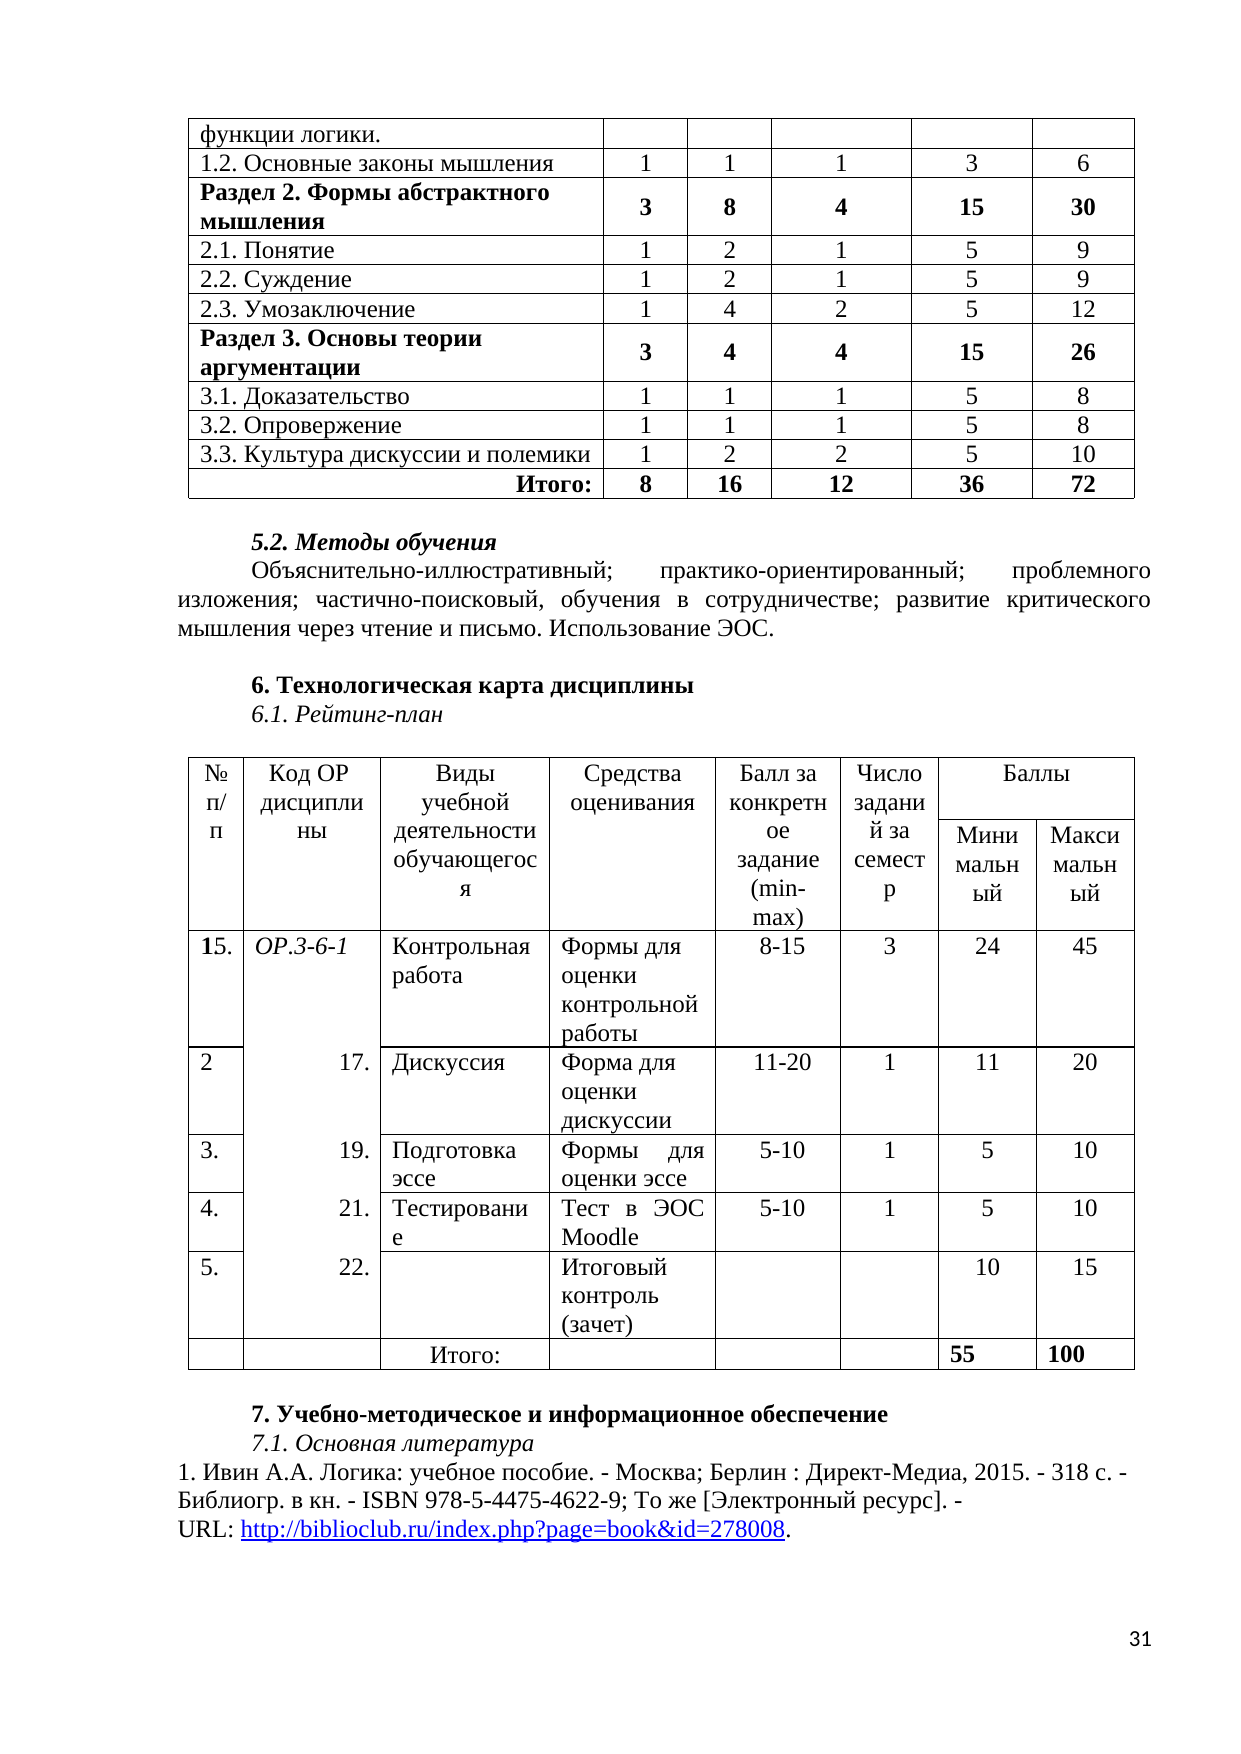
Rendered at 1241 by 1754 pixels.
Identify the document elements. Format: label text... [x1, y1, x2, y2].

table_cell Подготовка эссе [381, 1135, 549, 1192]
table_cell 3 [841, 931, 938, 1046]
table_cell 2.1. Понятие [189, 236, 603, 264]
text 6. Технологическая карта дисциплины [177, 671, 1152, 699]
table_cell 8-15 [716, 931, 840, 1046]
table_cell 1 [688, 411, 771, 439]
text 7.1. Основная литература [177, 1428, 1152, 1457]
table_cell [716, 1252, 840, 1338]
table_cell 1 [604, 411, 687, 439]
table_cell Раздел 2. Формы абстрактного мышления [189, 178, 603, 235]
table_cell [841, 1339, 938, 1369]
table_cell 5 [939, 1135, 1036, 1192]
table_cell 16 [688, 469, 771, 498]
table_cell Итого: [381, 1339, 549, 1369]
table_cell 6 [1033, 119, 1134, 147]
table_cell 8 [688, 178, 771, 235]
table_cell 3.2. Опровержение [189, 411, 603, 439]
table_cell 1 [841, 1135, 938, 1192]
table_cell Тест в ЭОС Moodle [550, 1193, 715, 1251]
table_cell 8 [1033, 411, 1134, 439]
table_cell 10 [939, 1252, 1036, 1338]
table_cell 1 [604, 149, 687, 177]
table_cell 15 [912, 324, 1032, 381]
table_cell Максимальный [1037, 820, 1134, 930]
table_cell 1 [772, 411, 911, 439]
table_cell 15 [912, 178, 1032, 235]
table_cell Форма для оценки дискуссии [550, 1048, 715, 1134]
table_cell 5 [912, 411, 1032, 439]
table_cell Тестирование [381, 1193, 549, 1251]
table_cell 5-10 [716, 1193, 840, 1251]
table_cell 1 [604, 382, 687, 410]
table_cell Контрольная работа [381, 931, 549, 1046]
table_cell 30 [1033, 178, 1134, 235]
text 6.1. Рейтинг-план [177, 699, 1152, 728]
table_cell 2 [772, 294, 911, 322]
table_cell 3.1. Доказательство [189, 382, 603, 410]
table_cell 1 [841, 1193, 938, 1251]
text Объяснительно-иллюстративный; практико-ориентированный; проблемного изложения; частично-поисковый, обучения в сотрудничестве; развитие критического мышления через чтение и письмо. Использование ЭОС. [177, 556, 1152, 642]
table_cell 5 [912, 265, 1032, 293]
table_cell 2.2. Суждение [189, 265, 603, 293]
table_cell 12 [772, 469, 911, 498]
table_cell 36 [912, 469, 1032, 498]
table_cell 11 [939, 1048, 1036, 1134]
table_cell 1. [189, 931, 243, 1046]
table_cell 1 [604, 236, 687, 264]
table_cell [189, 1339, 243, 1369]
table_cell [244, 1339, 380, 1369]
table_cell 8 [604, 469, 687, 498]
table_cell 1 [604, 119, 687, 147]
table_cell 1 [604, 294, 687, 322]
table_cell 5 [912, 236, 1032, 264]
table_cell 5 [912, 440, 1032, 468]
table_cell 6 [1033, 149, 1134, 177]
table_cell 1 [688, 382, 771, 410]
table_cell 24 [939, 931, 1036, 1046]
table_header Средства оценивания [550, 758, 715, 930]
text 7. Учебно-методическое и информационное обеспечение [177, 1399, 1152, 1428]
table_cell 2 [189, 1048, 243, 1134]
table_header Баллы [939, 758, 1134, 819]
table_cell [381, 1252, 549, 1338]
table_header Код ОР дисциплины [244, 758, 380, 930]
table_cell 20 [1037, 1048, 1134, 1134]
table_cell 45 [1037, 931, 1134, 1046]
text 1. Ивин А.А. Логика: учебное пособие. - Москва; Берлин : Директ-Медиа, 2015. - 318 с. - Библиогр. в кн. - ISBN 978-5-4475-4622-9; То же [Электронный ресурс]. - URL: http://biblioclub.ru/index.php?page=book&id=278008. [177, 1457, 1152, 1543]
table_header Число заданий за семестр [841, 758, 938, 930]
table_header Виды учебной деятельности обучающегося [381, 758, 549, 930]
table_cell 1 [772, 382, 911, 410]
table_cell 1.2. Основные законы мышления [189, 149, 603, 177]
table_cell 10 [1037, 1135, 1134, 1192]
table_cell 1 [604, 265, 687, 293]
table_cell 3 [912, 149, 1032, 177]
table_cell 8 [1033, 382, 1134, 410]
table_header Балл за конкретное задание (min-max) [716, 758, 840, 930]
table_cell 1 [841, 1048, 938, 1134]
table_cell 9 [1033, 265, 1134, 293]
table_cell 2 [688, 236, 771, 264]
table_cell 4 [688, 324, 771, 381]
table_cell Раздел 3. Основы теории аргументации [189, 324, 603, 381]
table_cell 72 [1033, 469, 1134, 498]
table_cell 2 [688, 265, 771, 293]
table_cell 10 [1037, 1193, 1134, 1251]
table_cell Итоговый контроль (зачет) [550, 1252, 715, 1338]
table_cell 2 [772, 440, 911, 468]
table_cell 26 [1033, 324, 1134, 381]
table_cell 2 [688, 440, 771, 468]
table_cell 15 [1037, 1252, 1134, 1338]
table_cell 1 [772, 236, 911, 264]
table_cell 1 [688, 119, 771, 147]
table_cell Формы для оценки контрольной работы [550, 931, 715, 1046]
table_cell 9 [1033, 236, 1134, 264]
table_cell 3 [604, 324, 687, 381]
table_cell 1 [772, 119, 911, 147]
table_cell 11-20 [716, 1048, 840, 1134]
table_header № п/п [189, 758, 243, 930]
table_cell 5. [189, 1252, 243, 1338]
table_cell 3 [604, 178, 687, 235]
table_cell 5 [912, 382, 1032, 410]
table_cell 2.3. Умозаключение [189, 294, 603, 322]
table_cell 10 [1033, 440, 1134, 468]
table_cell 1 [772, 149, 911, 177]
table_cell 1 [688, 149, 771, 177]
table_cell 1 [772, 265, 911, 293]
table_cell 4 [772, 324, 911, 381]
table_cell 1 [604, 440, 687, 468]
table_cell 3.3. Культура дискуссии и полемики [189, 440, 603, 468]
table_cell [550, 1339, 715, 1369]
table_cell 3 [912, 119, 1032, 147]
table_cell 5 [939, 1193, 1036, 1251]
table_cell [189, 119, 603, 147]
table_cell 100 [1037, 1339, 1134, 1369]
table_cell 5-10 [716, 1135, 840, 1192]
table_cell ОР.3-6-1 [244, 931, 380, 1338]
table_cell Итого: [189, 469, 603, 498]
table_cell 12 [1033, 294, 1134, 322]
table_cell 5 [912, 294, 1032, 322]
table_cell Минимальный [939, 820, 1036, 930]
table_cell 4. [189, 1193, 243, 1251]
table_cell Дискуссия [381, 1048, 549, 1134]
table_cell [716, 1339, 840, 1369]
table_cell 3. [189, 1135, 243, 1192]
table_cell 4 [688, 294, 771, 322]
table_cell Формы для оценки эссе [550, 1135, 715, 1192]
table_cell 55 [939, 1339, 1036, 1369]
text 5.2. Методы обучения [177, 527, 1152, 556]
table_cell 4 [772, 178, 911, 235]
table_cell [841, 1252, 938, 1338]
